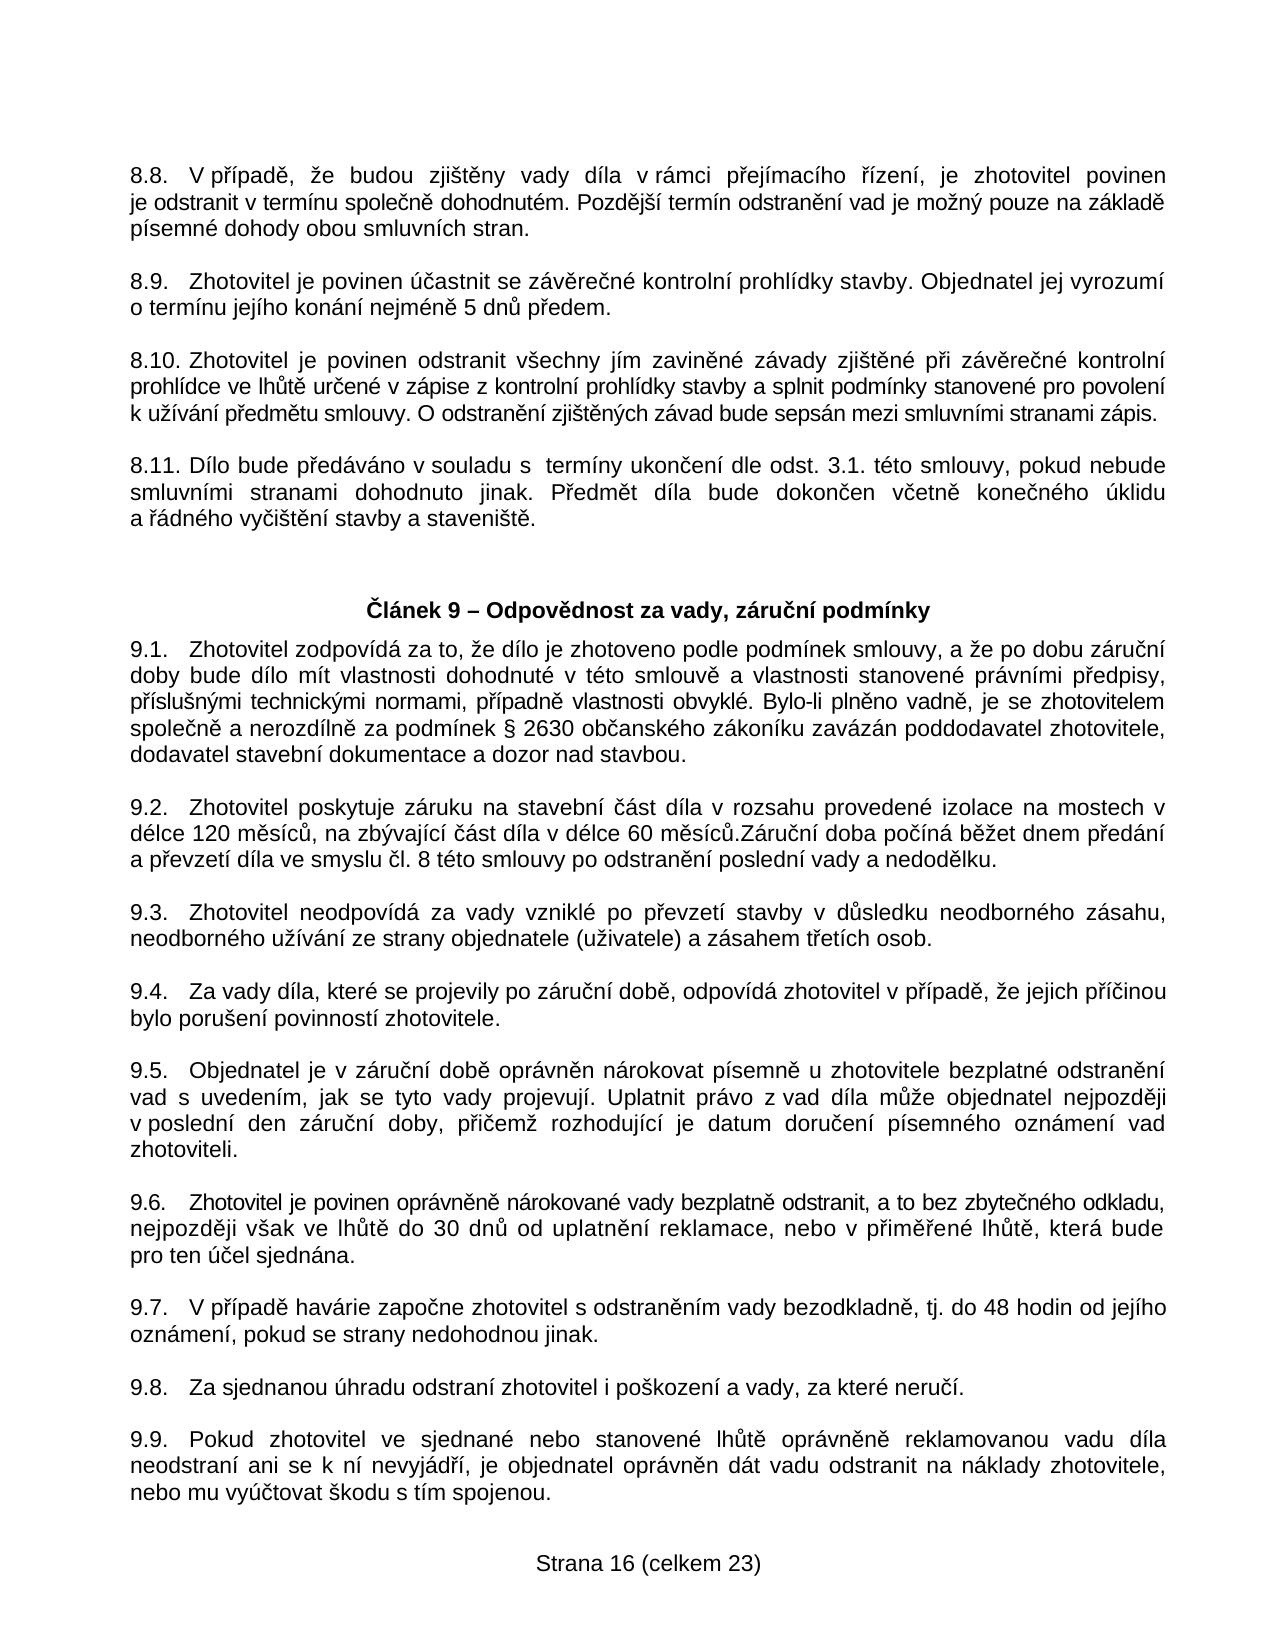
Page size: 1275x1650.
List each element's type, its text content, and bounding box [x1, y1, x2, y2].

list Objednatel je v záruční době oprávněn nárokovat písemně u zhotovitele bezplatné odstranění vad s uvedením, jak se tyto vady projevují. Uplatnit právo z vad díla může objednatel nejpozději v poslední den záruční doby, přičemž rozhodující je datum doručení písemného oznámení vad zhotoviteli. [130, 1057, 1167, 1163]
list Zhotovitel je povinen účastnit se závěrečné kontrolní prohlídky stavby. Objednatel jej vyrozumí o termínu jejího konání nejméně 5 dnů předem. [130, 268, 1167, 321]
text Článek 9 – Odpovědnost za vady, záruční podmínky [130, 597, 1167, 623]
list Zhotovitel zodpovídá za to, že dílo je zhotoveno podle podmínek smlouvy, a že po dobu záruční doby bude dílo mít vlastnosti dohodnuté v této smlouvě a vlastnosti stanovené právními předpisy, příslušnými technickými normami, případně vlastnosti obvyklé. Bylo-li plněno vadně, je se zhotovitelem společně a nerozdílně za podmínek § 2630 občanského zákoníku zavázán poddodavatel zhotovitele, dodavatel stavební dokumentace a dozor nad stavbou. [130, 636, 1167, 767]
list V případě havárie započne zhotovitel s odstraněním vady bezodkladně, tj. do 48 hodin od jejího oznámení, pokud se strany nedohodnou jinak. [130, 1294, 1167, 1347]
list Zhotovitel je povinen odstranit všechny jím zaviněné závady zjištěné při závěrečné kontrolní prohlídce ve lhůtě určené v zápise z kontrolní prohlídky stavby a splnit podmínky stanovené pro povolení k užívání předmětu smlouvy. O odstranění zjištěných závad bude sepsán mezi smluvními stranami zápis. [130, 347, 1167, 426]
list Zhotovitel neodpovídá za vady vzniklé po převzetí stavby v důsledku neodborného zásahu, neodborného užívání ze strany objednatele (uživatele) a zásahem třetích osob. [130, 899, 1167, 952]
list Dílo bude předáváno v souladu s termíny ukončení dle odst. 3.1. této smlouvy, pokud nebude smluvními stranami dohodnuto jinak. Předmět díla bude dokončen včetně konečného úklidu a řádného vyčištění stavby a staveniště. [130, 452, 1167, 531]
list Za sjednanou úhradu odstraní zhotovitel i poškození a vady, za které neručí. [130, 1373, 1167, 1400]
list Pokud zhotovitel ve sjednané nebo stanovené lhůtě oprávněně reklamovanou vadu díla neodstraní ani se k ní nevyjádří, je objednatel oprávněn dát vadu odstranit na náklady zhotovitele, nebo mu vyúčtovat škodu s tím spojenou. [130, 1426, 1167, 1505]
list Za vady díla, které se projevily po záruční době, odpovídá zhotovitel v případě, že jejich příčinou bylo porušení povinností zhotovitele. [130, 978, 1167, 1031]
list V případě, že budou zjištěny vady díla v rámci přejímacího řízení, je zhotovitel povinen je odstranit v termínu společně dohodnutém. Pozdější termín odstranění vad je možný pouze na základě písemné dohody obou smluvních stran. [130, 162, 1167, 242]
list Zhotovitel poskytuje záruku na stavební část díla v rozsahu provedené izolace na mostech v délce 120 měsíců, na zbývající část díla v délce 60 měsíců.Záruční doba počíná běžet dnem předání a převzetí díla ve smyslu čl. 8 této smlouvy po odstranění poslední vady a nedodělku. [130, 794, 1167, 873]
list Zhotovitel je povinen oprávněně nárokované vady bezplatně odstranit, a to bez zbytečného odkladu, nejpozději však ve lhůtě do 30 dnů od uplatnění reklamace, nebo v přiměřené lhůtě, která bude pro ten účel sjednána. [130, 1189, 1167, 1268]
